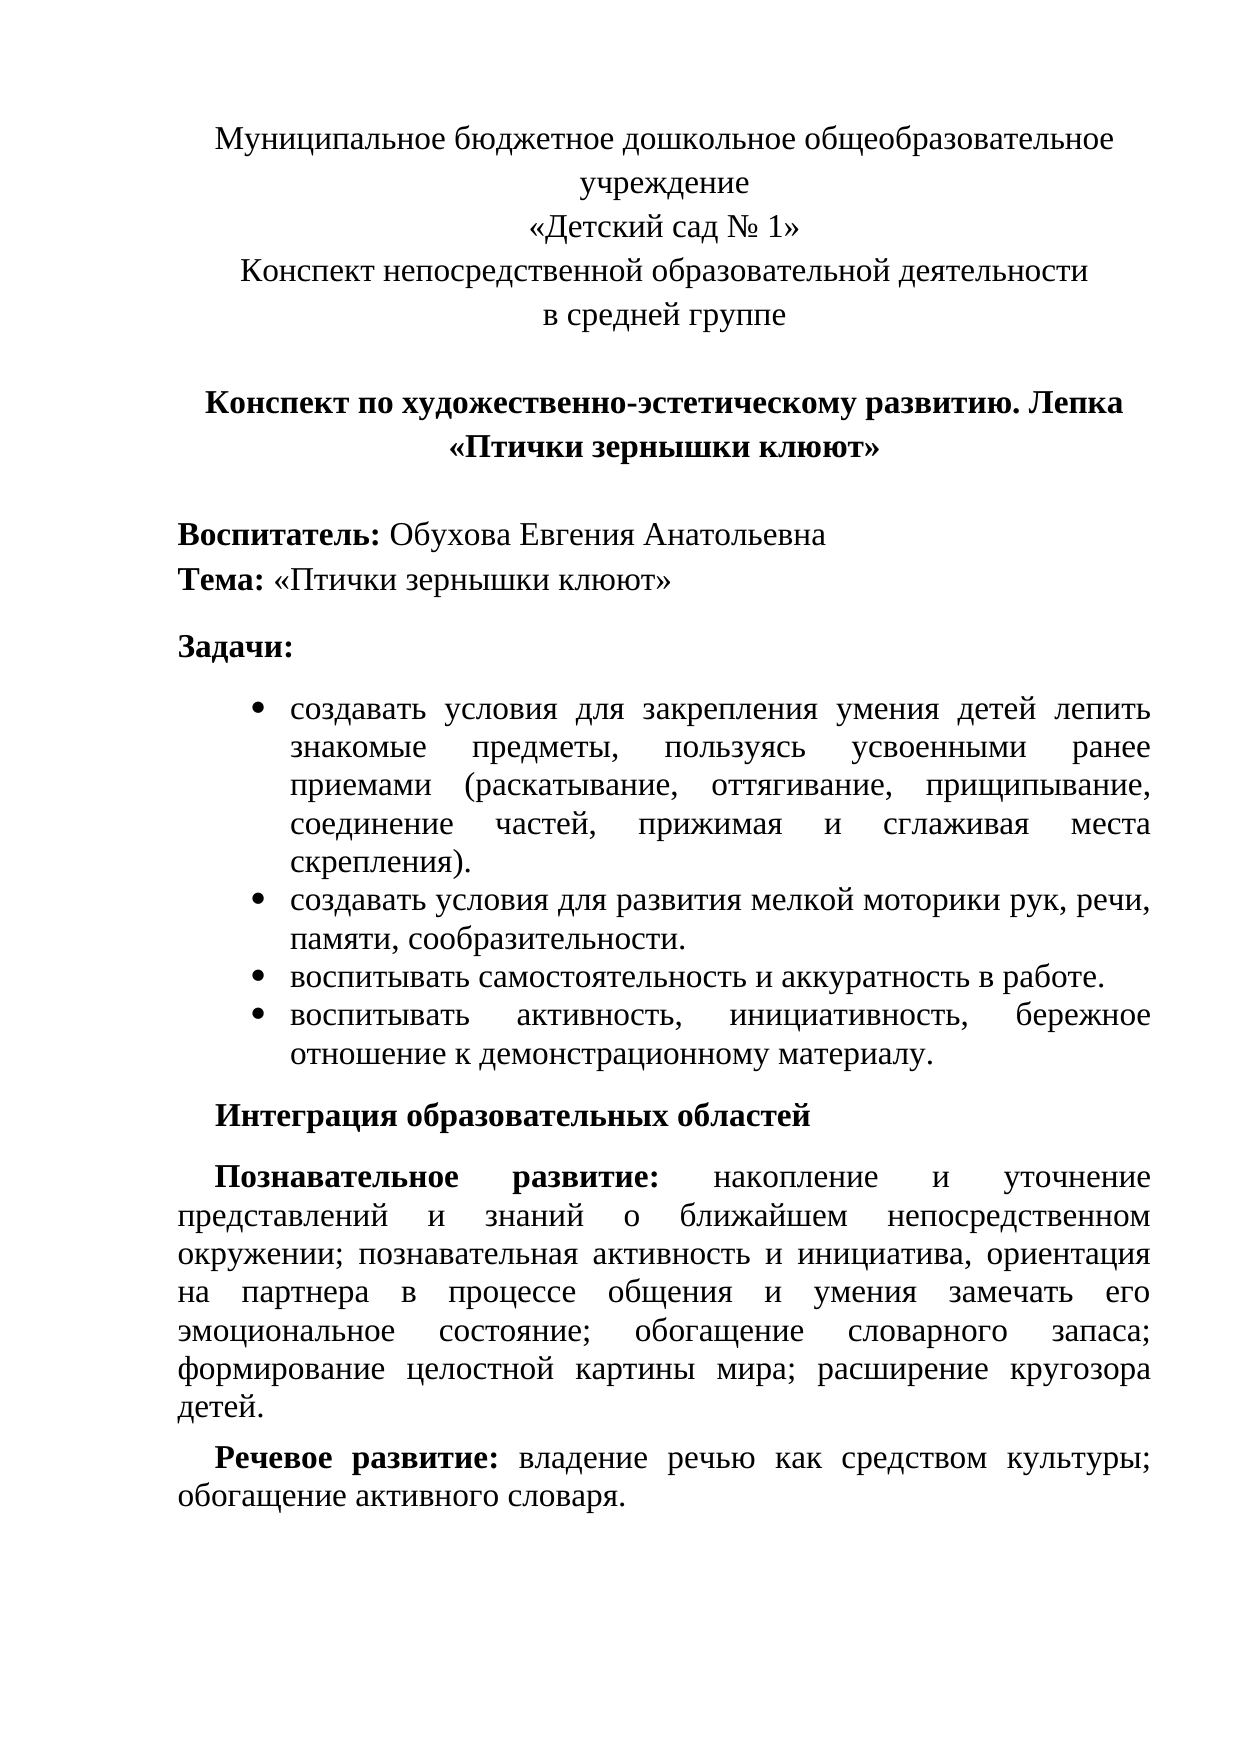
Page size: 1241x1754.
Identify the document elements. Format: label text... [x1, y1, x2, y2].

text Конспект по художественно-эстетическому развитию. Лепка [177, 382, 1152, 421]
list создавать условия для развития мелкой моторики рук, речи, памяти, сообразительности. [252, 880, 1152, 956]
text Муниципальное бюджетное дошкольное общеобразовательное учреждение [177, 118, 1152, 201]
text Тема: «Птички зернышки клюют» [177, 559, 1152, 597]
text Речевое развитие: владение речью как средством культуры; обогащение активного словаря. [177, 1437, 1152, 1514]
text «Детский сад № 1» [177, 206, 1152, 244]
text «Птички зернышки клюют» [177, 427, 1152, 465]
list создавать условия для закрепления умения детей лепить знакомые предметы, пользуясь усвоенными ранее приемами (раскатывание, оттягивание, прищипывание, соединение частей, прижимая и сглаживая места скрепления). [252, 688, 1152, 880]
list воспитывать активность, инициативность, бережное отношение к демонстрационному материалу. [252, 995, 1152, 1071]
text Познавательное развитие: накопление и уточнение представлений и знаний о ближайшем непосредственном окружении; познавательная активность и инициатива, ориентация на партнера в процессе общения и умения замечать его эмоциональное состояние; обогащение словарного запаса; формирование целостной картины мира; расширение кругозора детей. [177, 1157, 1152, 1425]
text Воспитатель: Обухова Евгения Анатольевна [177, 515, 1152, 553]
text Конспект непосредственной образовательной деятельности [177, 250, 1152, 289]
text Задачи: [177, 626, 1152, 664]
text Интеграция образовательных областей [177, 1095, 1152, 1133]
list воспитывать самостоятельность и аккуратность в работе. [252, 956, 1152, 995]
text в средней группе [177, 294, 1152, 333]
